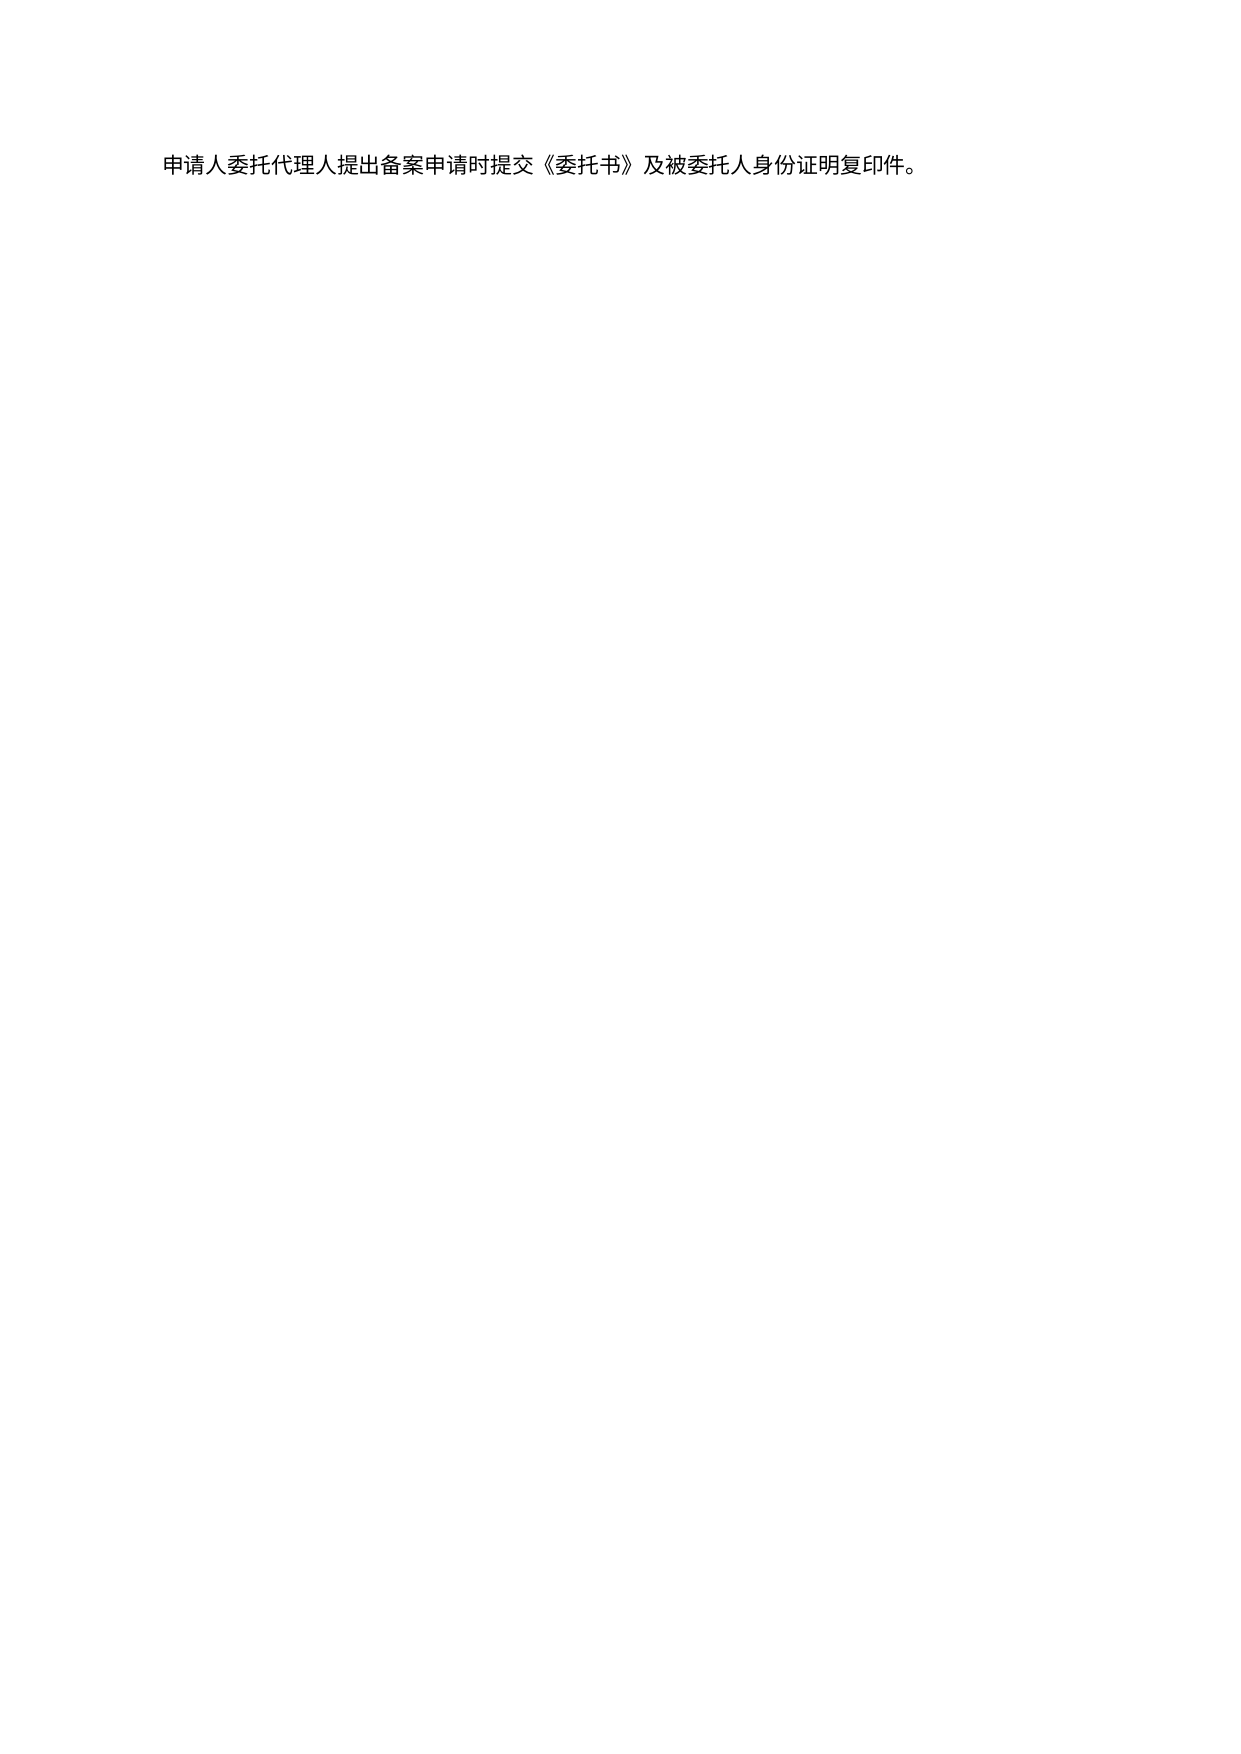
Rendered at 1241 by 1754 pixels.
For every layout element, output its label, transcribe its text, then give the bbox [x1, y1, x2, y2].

text 申请人委托代理人提出备案申请时提交《委托书》及被委托人身份证明复印件。 [118, 148, 1122, 179]
